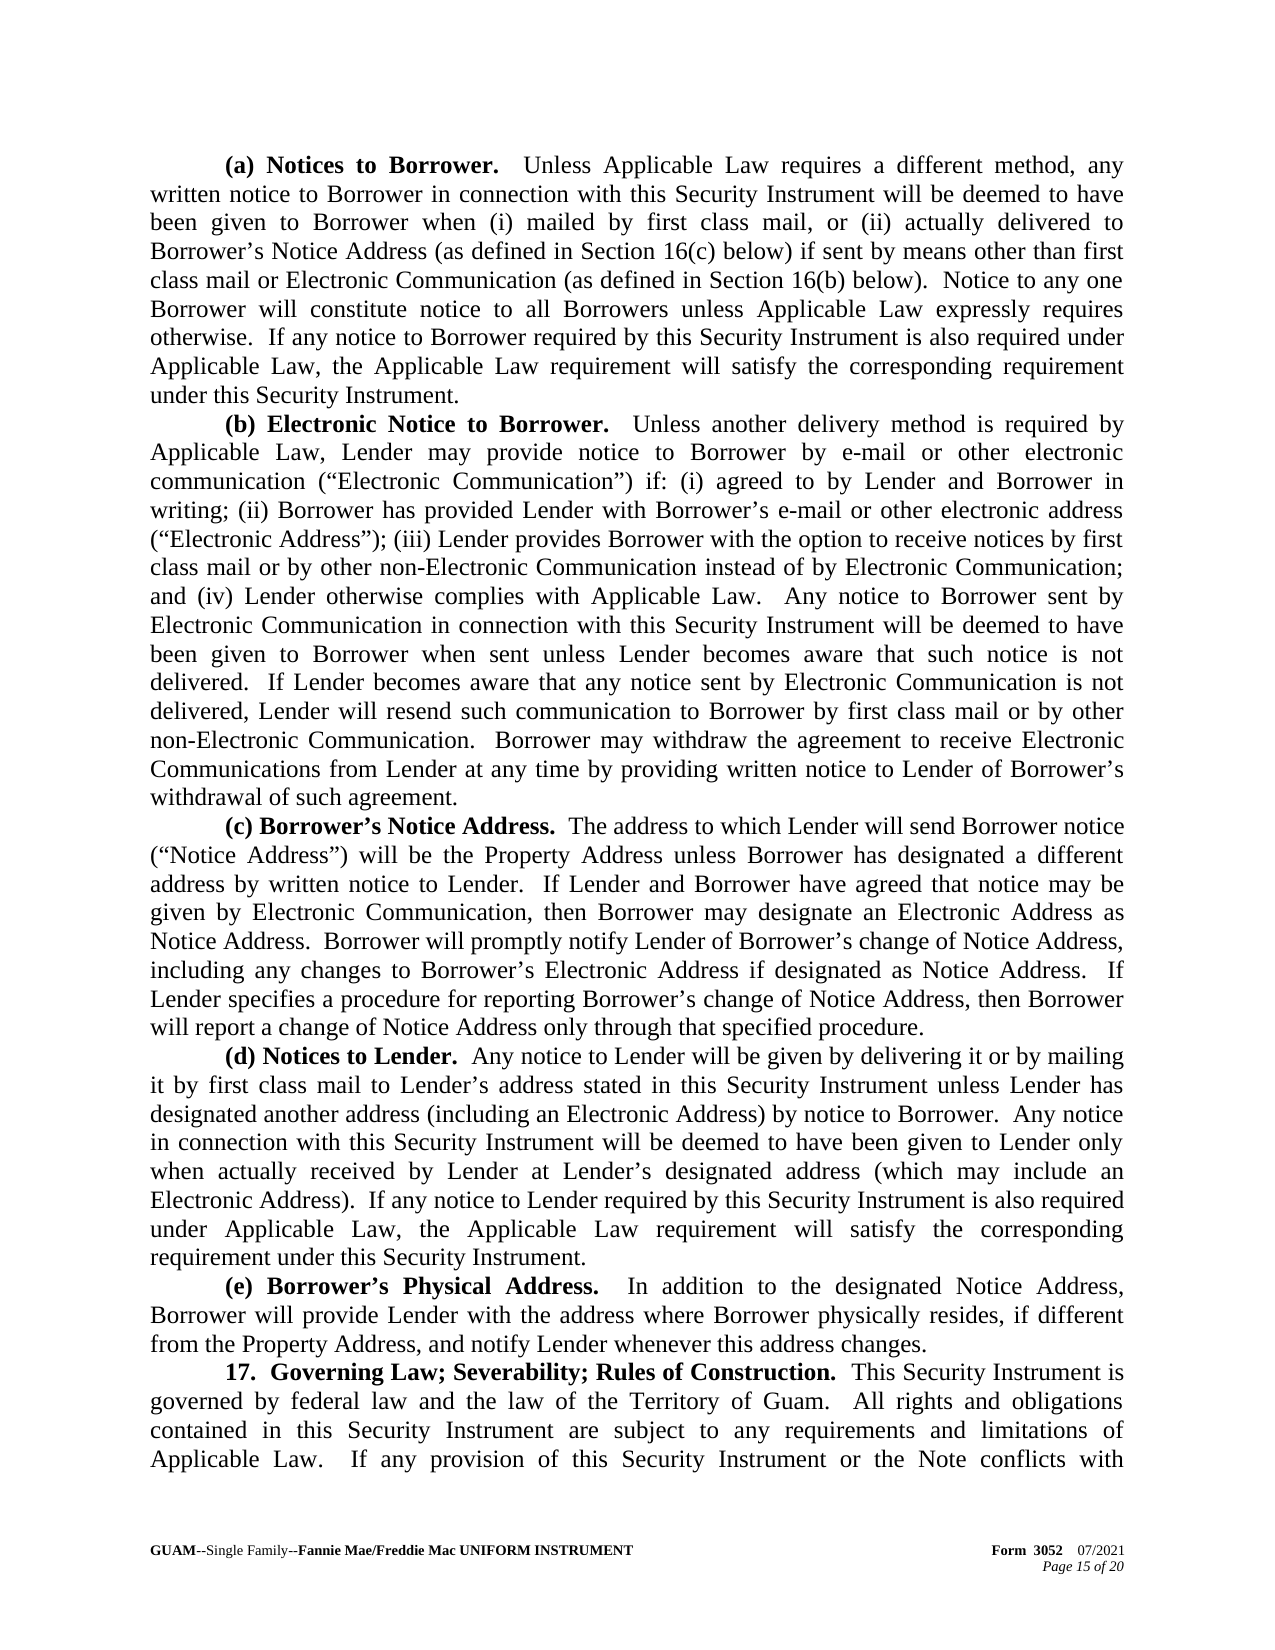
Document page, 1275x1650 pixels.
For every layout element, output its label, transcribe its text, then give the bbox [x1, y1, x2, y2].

text (d) Notices to Lender. Any notice to Lender will be given by delivering it or by mailing it by first class mail to Lender’s address stated in this Security Instrument unless Lender has designated another address (including an Electronic Address) by notice to Borrower. Any notice in connection with this Security Instrument will be deemed to have been given to Lender only when actually received by Lender at Lender’s designated address (which may include an Electronic Address). If any notice to Lender required by this Security Instrument is also required under Applicable Law, the Applicable Law requirement will satisfy the corresponding requirement under this Security Instrument. [150, 1041, 1125, 1271]
text (e) Borrower’s Physical Address. In addition to the designated Notice Address, Borrower will provide Lender with the address where Borrower physically resides, if different from the Property Address, and notify Lender whenever this address changes. [150, 1271, 1125, 1357]
text (c) Borrower’s Notice Address. The address to which Lender will send Borrower notice (“Notice Address”) will be the Property Address unless Borrower has designated a different address by written notice to Lender. If Lender and Borrower have agreed that notice may be given by Electronic Communication, then Borrower may designate an Electronic Address as Notice Address. Borrower will promptly notify Lender of Borrower’s change of Notice Address, including any changes to Borrower’s Electronic Address if designated as Notice Address. If Lender specifies a procedure for reporting Borrower’s change of Notice Address, then Borrower will report a change of Notice Address only through that specified procedure. [150, 811, 1125, 1041]
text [150, 1357, 1125, 1472]
text (a) Notices to Borrower. Unless Applicable Law requires a different method, any written notice to Borrower in connection with this Security Instrument will be deemed to have been given to Borrower when (i) mailed by first class mail, or (ii) actually delivered to Borrower’s Notice Address (as defined in Section 16(c) below) if sent by means other than first class mail or Electronic Communication (as defined in Section 16(b) below). Notice to any one Borrower will constitute notice to all Borrowers unless Applicable Law expressly requires otherwise. If any notice to Borrower required by this Security Instrument is also required under Applicable Law, the Applicable Law requirement will satisfy the corresponding requirement under this Security Instrument. [150, 150, 1125, 409]
text (b) Electronic Notice to Borrower. Unless another delivery method is required by Applicable Law, Lender may provide notice to Borrower by e-mail or other electronic communication (“Electronic Communication”) if: (i) agreed to by Lender and Borrower in writing; (ii) Borrower has provided Lender with Borrower’s e-mail or other electronic address (“Electronic Address”); (iii) Lender provides Borrower with the option to receive notices by first class mail or by other non-Electronic Communication instead of by Electronic Communication; and (iv) Lender otherwise complies with Applicable Law. Any notice to Borrower sent by Electronic Communication in connection with this Security Instrument will be deemed to have been given to Borrower when sent unless Lender becomes aware that such notice is not delivered. If Lender becomes aware that any notice sent by Electronic Communication is not delivered, Lender will resend such communication to Borrower by first class mail or by other non-Electronic Communication. Borrower may withdraw the agreement to receive Electronic Communications from Lender at any time by providing written notice to Lender of Borrower’s withdrawal of such agreement. [150, 409, 1125, 811]
